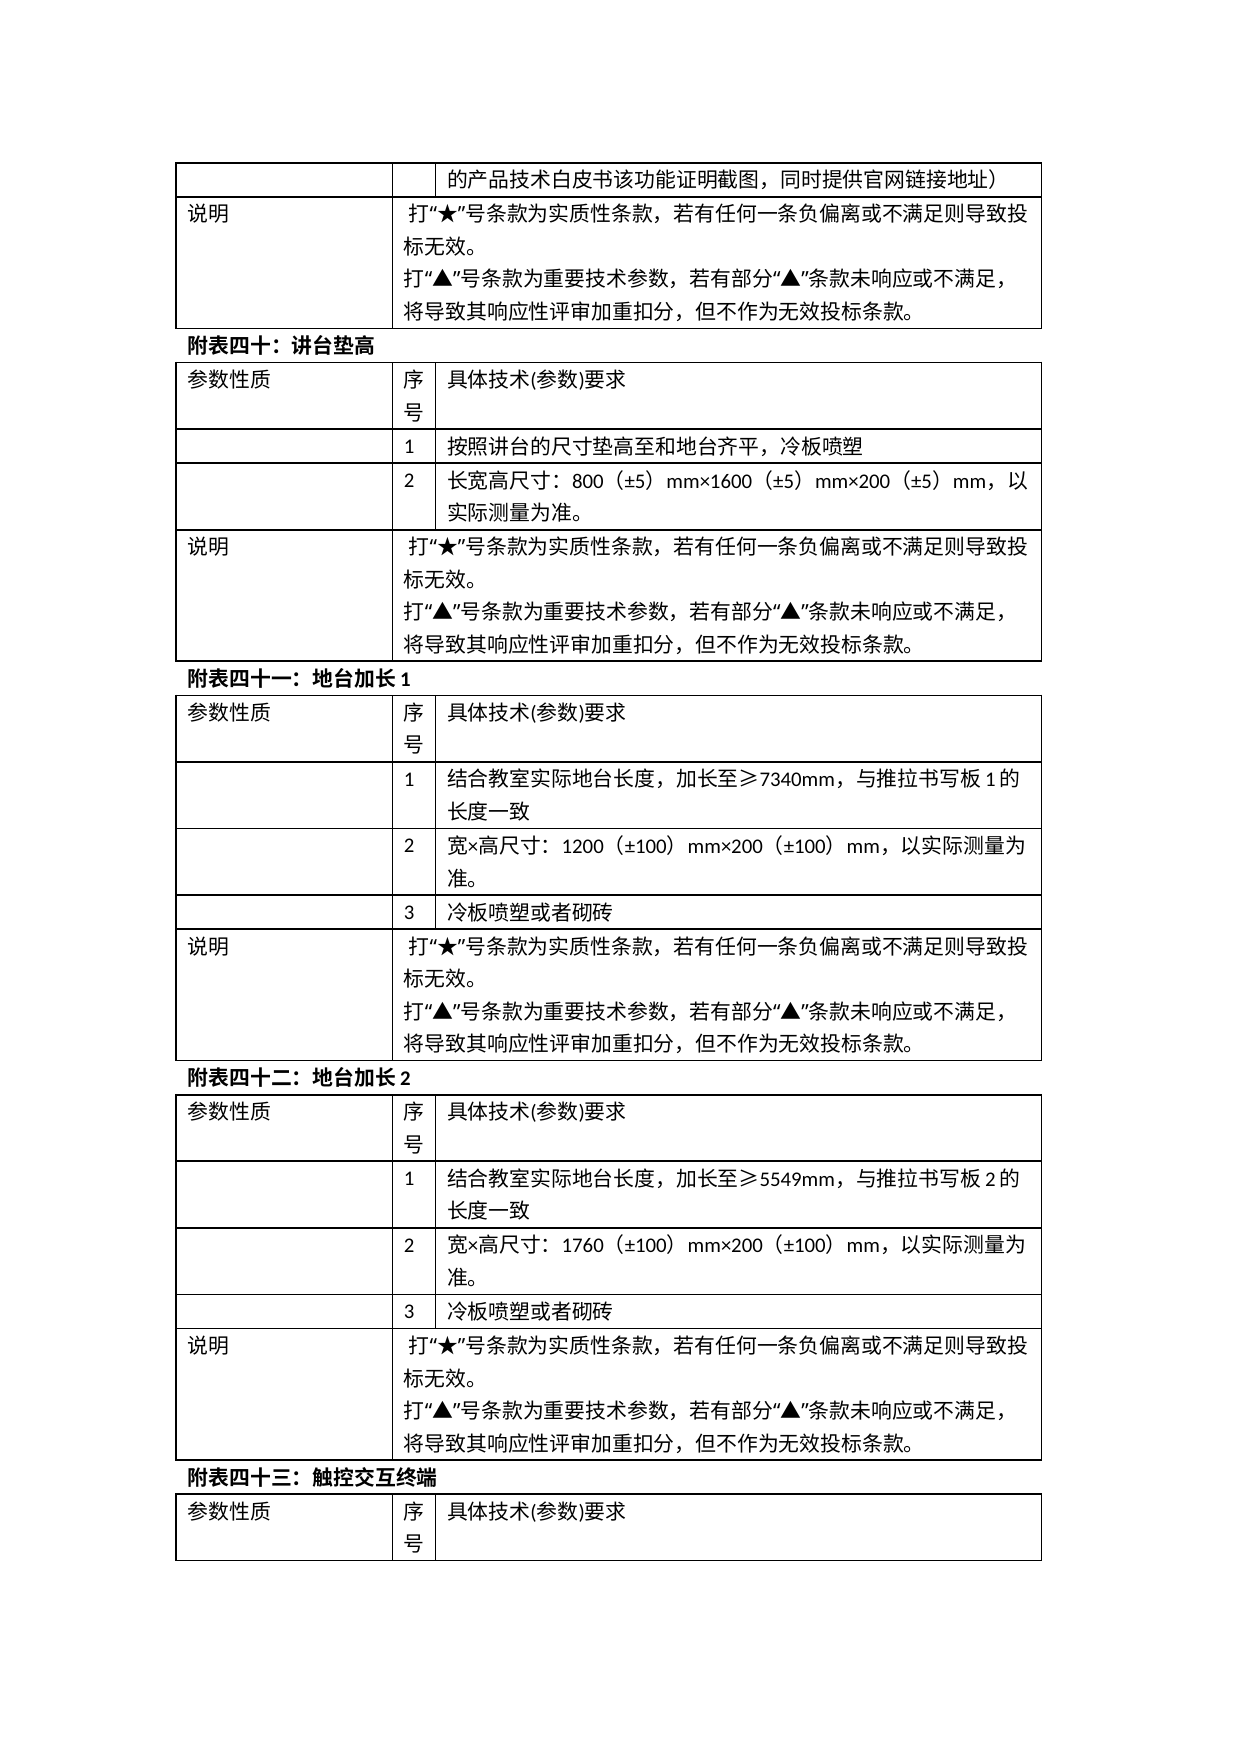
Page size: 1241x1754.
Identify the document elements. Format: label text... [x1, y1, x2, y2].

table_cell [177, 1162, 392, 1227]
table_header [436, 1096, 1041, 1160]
text 附表四十三：触控交互终端 [187, 1461, 1053, 1493]
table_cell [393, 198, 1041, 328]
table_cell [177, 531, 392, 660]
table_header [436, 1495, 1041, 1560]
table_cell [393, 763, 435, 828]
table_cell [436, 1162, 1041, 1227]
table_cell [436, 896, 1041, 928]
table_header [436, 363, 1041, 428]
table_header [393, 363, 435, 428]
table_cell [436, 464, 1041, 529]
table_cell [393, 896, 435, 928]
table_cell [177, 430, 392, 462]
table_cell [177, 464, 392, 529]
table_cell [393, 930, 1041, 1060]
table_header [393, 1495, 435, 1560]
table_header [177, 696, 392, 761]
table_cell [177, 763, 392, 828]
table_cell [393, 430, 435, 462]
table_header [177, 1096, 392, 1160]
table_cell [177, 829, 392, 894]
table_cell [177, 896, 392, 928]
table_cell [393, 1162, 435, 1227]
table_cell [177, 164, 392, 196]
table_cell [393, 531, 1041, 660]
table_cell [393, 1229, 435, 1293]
text 附表四十二：地台加长2 [187, 1061, 1053, 1094]
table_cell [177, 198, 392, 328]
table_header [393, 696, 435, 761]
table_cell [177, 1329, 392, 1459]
text 附表四十一：地台加长1 [187, 662, 1053, 694]
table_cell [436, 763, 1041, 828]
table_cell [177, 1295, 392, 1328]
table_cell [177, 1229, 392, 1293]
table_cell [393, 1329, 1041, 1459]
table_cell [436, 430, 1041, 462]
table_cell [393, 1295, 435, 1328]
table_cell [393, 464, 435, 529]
text 附表四十：讲台垫高 [187, 329, 1053, 362]
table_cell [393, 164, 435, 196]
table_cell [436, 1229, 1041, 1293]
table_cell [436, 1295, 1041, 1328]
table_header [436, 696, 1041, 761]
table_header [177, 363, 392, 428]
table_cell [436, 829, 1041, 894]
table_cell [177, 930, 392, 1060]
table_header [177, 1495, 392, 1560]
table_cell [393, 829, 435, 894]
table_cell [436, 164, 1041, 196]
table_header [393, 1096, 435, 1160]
